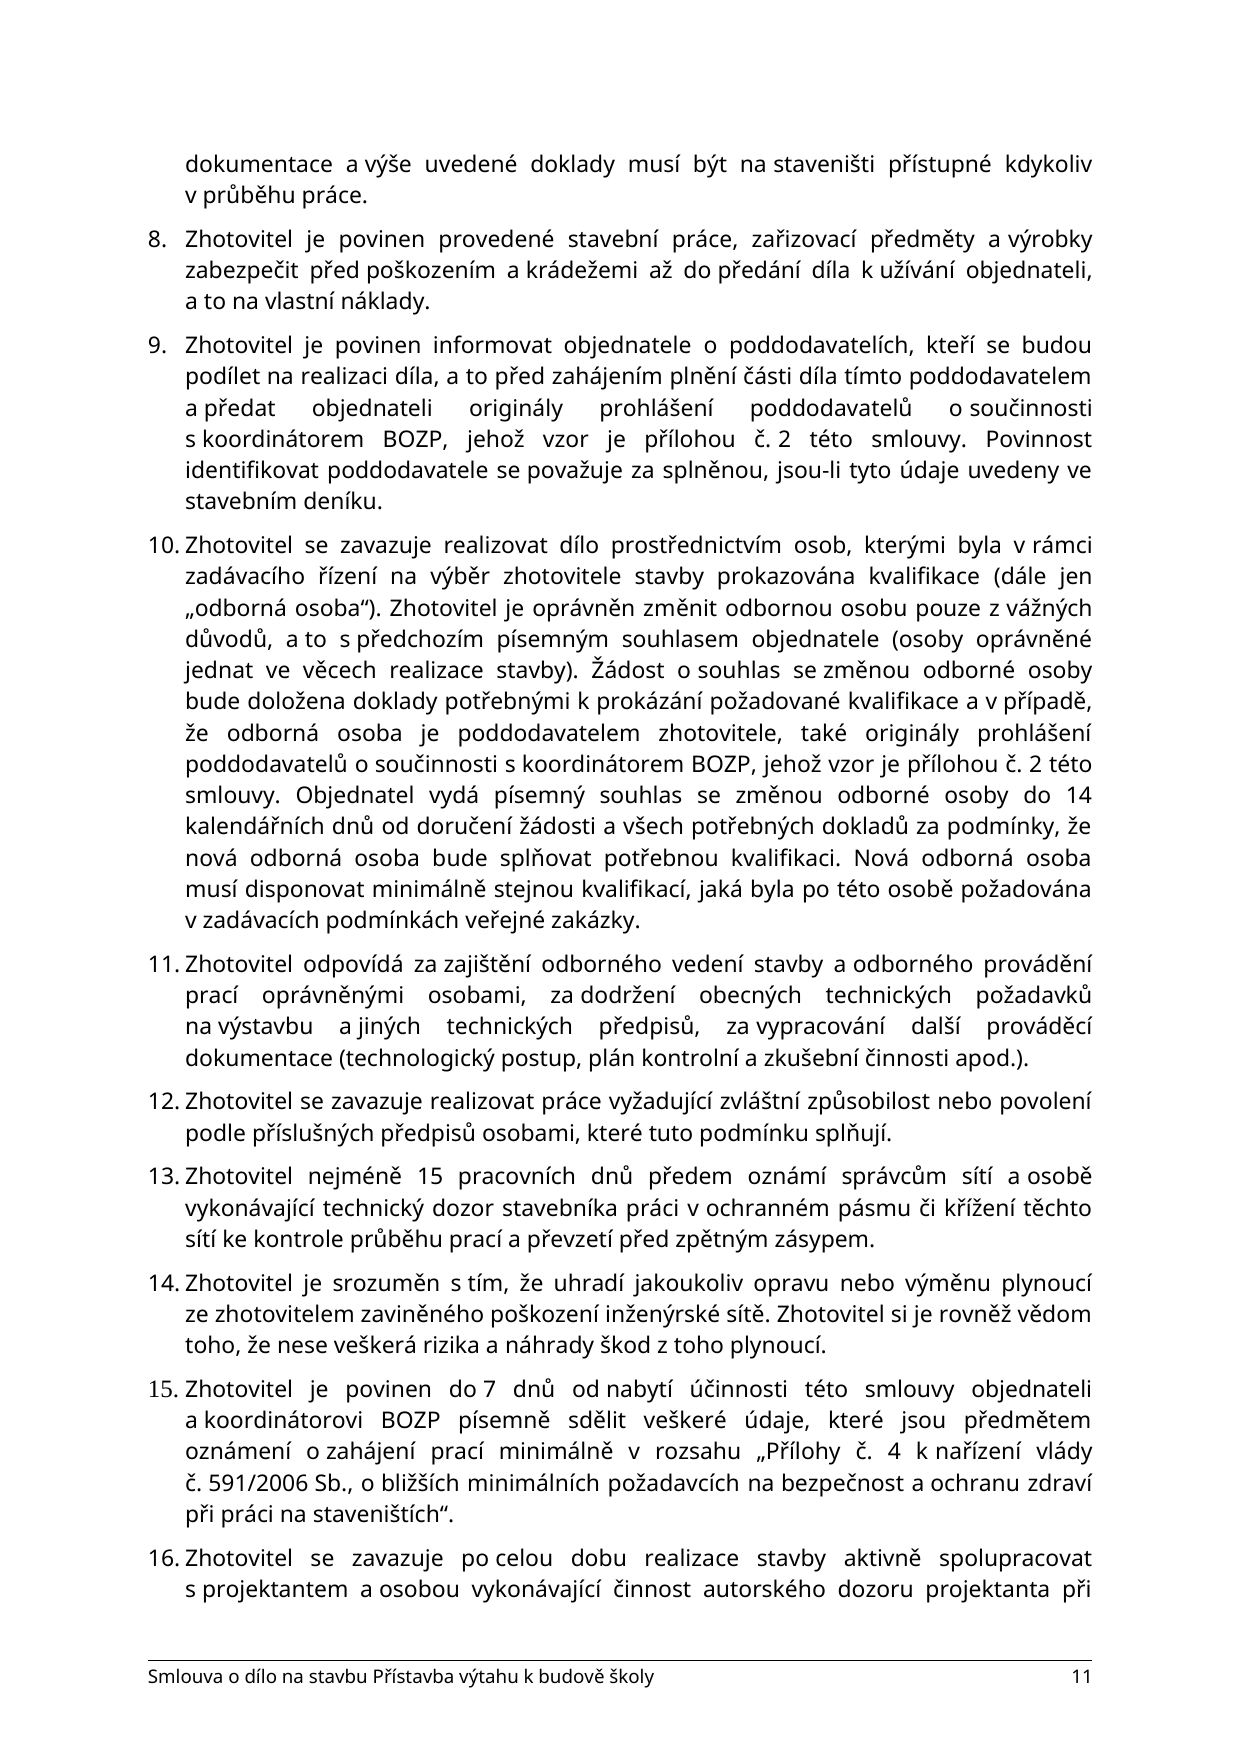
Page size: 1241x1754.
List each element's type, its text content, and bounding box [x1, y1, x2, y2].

list Zhotovitel je povinen do 7 dnů od nabytí účinnosti této smlouvy objednateli a koordinátorovi BOZP písemně sdělit veškeré údaje, které jsou předmětem oznámení o zahájení prací minimálně v rozsahu „Přílohy č. 4 k nařízení vlády č. 591/2006 Sb., o bližších minimálních požadavcích na bezpečnost a ochranu zdraví při práci na staveništích“. [148, 1373, 1092, 1529]
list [148, 148, 1092, 210]
list Zhotovitel nejméně 15 pracovních dnů předem oznámí správcům sítí a osobě vykonávající technický dozor stavebníka práci v ochranném pásmu či křížení těchto sítí ke kontrole průběhu prací a převzetí před zpětným zásypem. [148, 1160, 1092, 1254]
list Zhotovitel je povinen informovat objednatele o poddodavatelích, kteří se budou podílet na realizaci díla, a to před zahájením plnění části díla tímto poddodavatelem a předat objednateli originály prohlášení poddodavatelů o součinnosti s koordinátorem BOZP, jehož vzor je přílohou č. 2 této smlouvy. Povinnost identifikovat poddodavatele se považuje za splněnou, jsou-li tyto údaje uvedeny ve stavebním deníku. [148, 329, 1092, 516]
list Zhotovitel se zavazuje realizovat dílo prostřednictvím osob, kterými byla v rámci zadávacího řízení na výběr zhotovitele stavby prokazována kvalifikace (dále jen „odborná osoba“). Zhotovitel je oprávněn změnit odbornou osobu pouze z vážných důvodů, a to s předchozím písemným souhlasem objednatele (osoby oprávněné jednat ve věcech realizace stavby). Žádost o souhlas se změnou odborné osoby bude doložena doklady potřebnými k prokázání požadované kvalifikace a v případě, že odborná osoba je poddodavatelem zhotovitele, také originály prohlášení poddodavatelů o součinnosti s koordinátorem BOZP, jehož vzor je přílohou č. 2 této smlouvy. Objednatel vydá písemný souhlas se změnou odborné osoby do 14 kalendářních dnů od doručení žádosti a všech potřebných dokladů za podmínky, že nová odborná osoba bude splňovat potřebnou kvalifikaci. Nová odborná osoba musí disponovat minimálně stejnou kvalifikací, jaká byla po této osobě požadována v zadávacích podmínkách veřejné zakázky. [148, 529, 1092, 935]
list Zhotovitel je srozuměn s tím, že uhradí jakoukoliv opravu nebo výměnu plynoucí ze zhotovitelem zaviněného poškození inženýrské sítě. Zhotovitel si je rovněž vědom toho, že nese veškerá rizika a náhrady škod z toho plynoucí. [148, 1266, 1092, 1360]
list Zhotovitel odpovídá za zajištění odborného vedení stavby a odborného provádění prací oprávněnými osobami, za dodržení obecných technických požadavků na výstavbu a jiných technických předpisů, za vypracování další prováděcí dokumentace (technologický postup, plán kontrolní a zkušební činnosti apod.). [148, 948, 1092, 1073]
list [148, 1541, 1092, 1604]
list Zhotovitel je povinen provedené stavební práce, zařizovací předměty a výrobky zabezpečit před poškozením a krádežemi až do předání díla k užívání objednateli, a to na vlastní náklady. [148, 223, 1092, 316]
list Zhotovitel se zavazuje realizovat práce vyžadující zvláštní způsobilost nebo povolení podle příslušných předpisů osobami, které tuto podmínku splňují. [148, 1085, 1092, 1148]
